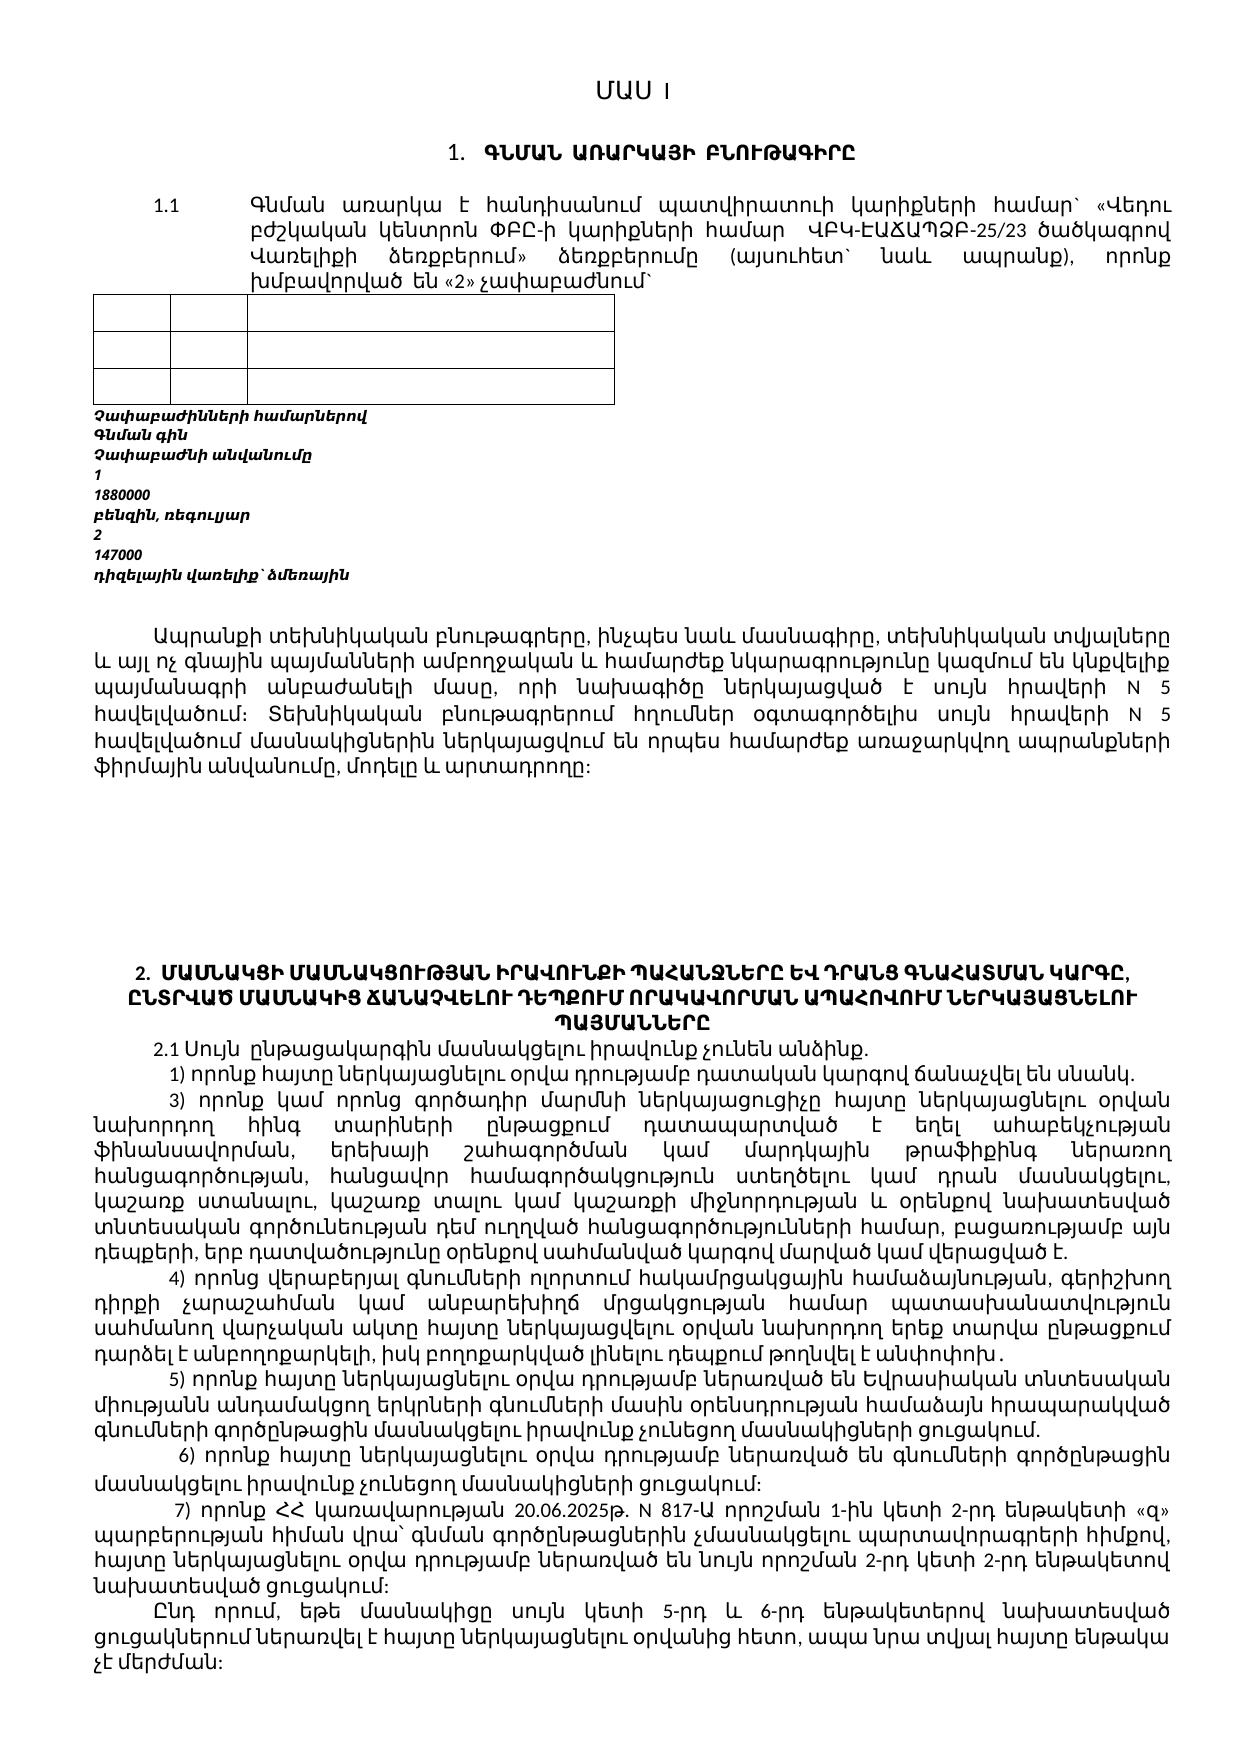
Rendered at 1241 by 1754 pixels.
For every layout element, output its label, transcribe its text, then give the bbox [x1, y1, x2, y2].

text 4) որոնց վերաբերյալ գնումների ոլորտում հակամրցակցային համաձայնության, գերիշխող դիրքի չարաշահման կամ անբարեխիղճ մրցակցության համար պատասխանատվություն սահմանող վարչական ակտը հայտը ներկայացվելու օրվան նախորդող երեք տարվա ընթացքում դարձել է անբողոքարկելի, իսկ բողոքարկված լինելու դեպքում թողնվել է անփոփոխ․ [94, 1265, 1171, 1366]
text 1) որոնք հայտը ներկայացնելու օրվա դրությամբ դատական կարգով ճանաչվել են սնանկ. [94, 1061, 1171, 1087]
text 6) որոնք հայտը ներկայացնելու օրվա դրությամբ ներառված են գնումների գործընթացին մասնակցելու իրավունք չունեցող մասնակիցների ցուցակում: [94, 1443, 1171, 1497]
text 7) որոնք ՀՀ կառավարության 20.06.2025թ. N 817-Ա որոշման 1-ին կետի 2-րդ ենթակետի «զ» պարբերության հիման վրա՝ գնման գործընթացներին չմասնակցելու պարտավորագրերի հիմքով, հայտը ներկայացնելու օրվա դրությամբ ներառված են նույն որոշման 2-րդ կետի 2-րդ ենթակետով նախատեսված ցուցակում: [94, 1497, 1171, 1598]
text ՄԱՍ I [94, 75, 1171, 106]
text 5) որոնք հայտը ներկայացնելու օրվա դրությամբ ներառված են Եվրասիական տնտեսական միությանն անդամակցող երկրների գնումների մասին օրենսդրության համաձայն հրապարակված գնումների գործընթացին մասնակցելու իրավունք չունեցող մասնակիցների ցուցակում. [94, 1366, 1171, 1443]
text Ընդ որում, եթե մասնակիցը սույն կետի 5-րդ և 6-րդ ենթակետերով նախատեսված ցուցակներում ներառվել է հայտը ներկայացնելու օրվանից հետո, ապա նրա տվյալ հայտը ենթակա չէ մերժման: [94, 1598, 1171, 1675]
text 2.1 Սույն ընթացակարգին մասնակցելու իրավունք չունեն անձինք. [94, 1036, 1171, 1061]
text 2. ՄԱՍՆԱԿՑԻ ՄԱՍՆԱԿՑՈՒԹՅԱՆ ԻՐԱՎՈՒՆՔԻ ՊԱՀԱՆՋՆԵՐԸ ԵՎ ԴՐԱՆՑ ԳՆԱՀԱՏՄԱՆ ԿԱՐԳԸ, ԸՆՏՐՎԱԾ ՄԱՍՆԱԿԻՑ ՃԱՆԱՉՎԵԼՈՒ ԴԵՊՔՈՒՄ ՈՐԱԿԱՎՈՐՄԱՆ ԱՊԱՀՈՎՈՒՄ ՆԵՐԿԱՅԱՑՆԵԼՈՒ ՊԱՅՄԱՆՆԵՐԸ [94, 960, 1171, 1036]
text Ապրանքի տեխնիկական բնութագրերը, ինչպես նաև մասնագիրը, տեխնիկական տվյալները և այլ ոչ գնային պայմանների ամբողջական և համարժեք նկարագրությունը կազմում են կնքվելիք պայմանագրի անբաժանելի մասը, որի նախագիծը ներկայացված է սույն հրավերի N 5 հավելվածում։ Տեխնիկական բնութագրերում հղումներ օգտագործելիս սույն հրավերի N 5 հավելվածում մասնակիցներին ներկայացվում են որպես համարժեք առաջարկվող ապրանքների ֆիրմային անվանումը, մոդելը և արտադրողը: [94, 623, 1171, 779]
list ԳՆՄԱՆ ԱՌԱՐԿԱՅԻ ԲՆՈՒԹԱԳԻՐԸ [131, 136, 1171, 167]
subtitle Գնման առարկա է հանդիսանում պատվիրատուի կարիքների համար` «Վեդու բժշկական կենտրոն ՓԲԸ-ի կարիքների համար ՎԲԿ-ԷԱՃԱՊՁԲ-25/23 ծածկագրով Վառելիքի ձեռքբերում» ձեռքբերումը (այսուհետ` նաև ապրանք), որոնք խմբավորված են «2» չափաբաժնում` [153, 192, 1171, 294]
text 3) որոնք կամ որոնց գործադիր մարմնի ներկայացուցիչը հայտը ներկայացնելու օրվան նախորդող հինգ տարիների ընթացքում դատապարտված է եղել ահաբեկչության ֆինանսավորման, երեխայի շահագործման կամ մարդկային թրաֆիքինգ ներառող հանցագործության, հանցավոր համագործակցություն ստեղծելու կամ դրան մասնակցելու, կաշառք ստանալու, կաշառք տալու կամ կաշառքի միջնորդության և օրենքով նախատեսված տնտեսական գործունեության դեմ ուղղված հանցագործությունների համար, բացառությամբ այն դեպքերի, երբ դատվածությունը օրենքով սահմանված կարգով մարված կամ վերացված է. [94, 1087, 1171, 1265]
